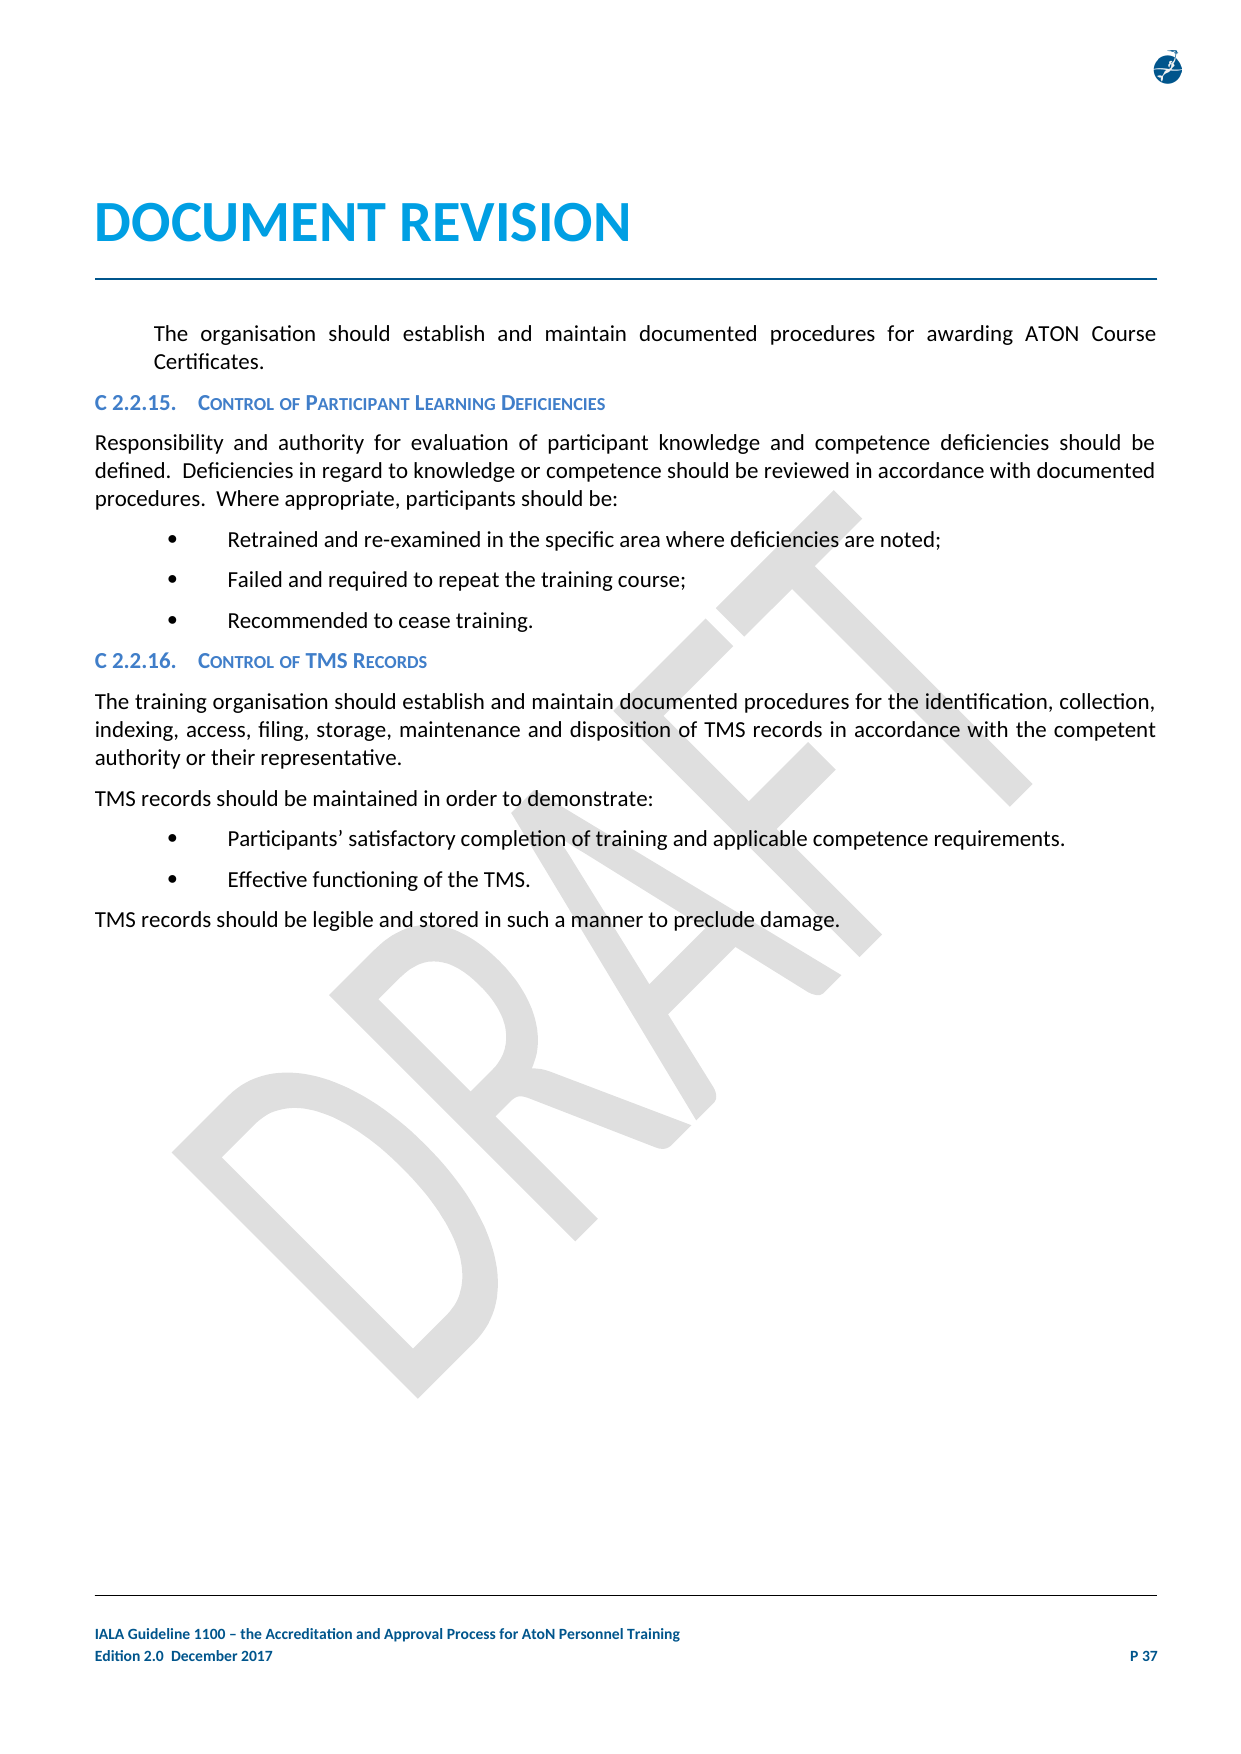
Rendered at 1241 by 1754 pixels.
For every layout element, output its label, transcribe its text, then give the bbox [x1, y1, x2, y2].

text Control of TMS Records [94, 647, 1157, 675]
list Recommended to cease training. [168, 606, 1157, 634]
list The organisation should establish and maintain documented procedures for awarding ATON Course Certificates. [153, 319, 1157, 376]
text Responsibility and authority for evaluation of participant knowledge and competence deficiencies should be defined. Deficiencies in regard to knowledge or competence should be reviewed in accordance with documented procedures. Where appropriate, participants should be: [94, 428, 1157, 513]
list Retrained and re-examined in the specific area where deficiencies are noted; [168, 525, 1157, 553]
text TMS records should be legible and stored in such a manner to preclude damage. [94, 905, 1157, 933]
text The training organisation should establish and maintain documented procedures for the identification, collection, indexing, access, filing, storage, maintenance and disposition of TMS records in accordance with the competent authority or their representative. [94, 687, 1157, 771]
text Control of Participant Learning Deficiencies [94, 388, 1157, 416]
list Failed and required to repeat the training course; [168, 566, 1157, 594]
text TMS records should be maintained in order to demonstrate: [94, 784, 1157, 812]
list Participants’ satisfactory completion of training and applicable competence requirements. [168, 824, 1157, 852]
list Effective functioning of the TMS. [168, 865, 1157, 893]
picture [1122, 0, 1241, 119]
